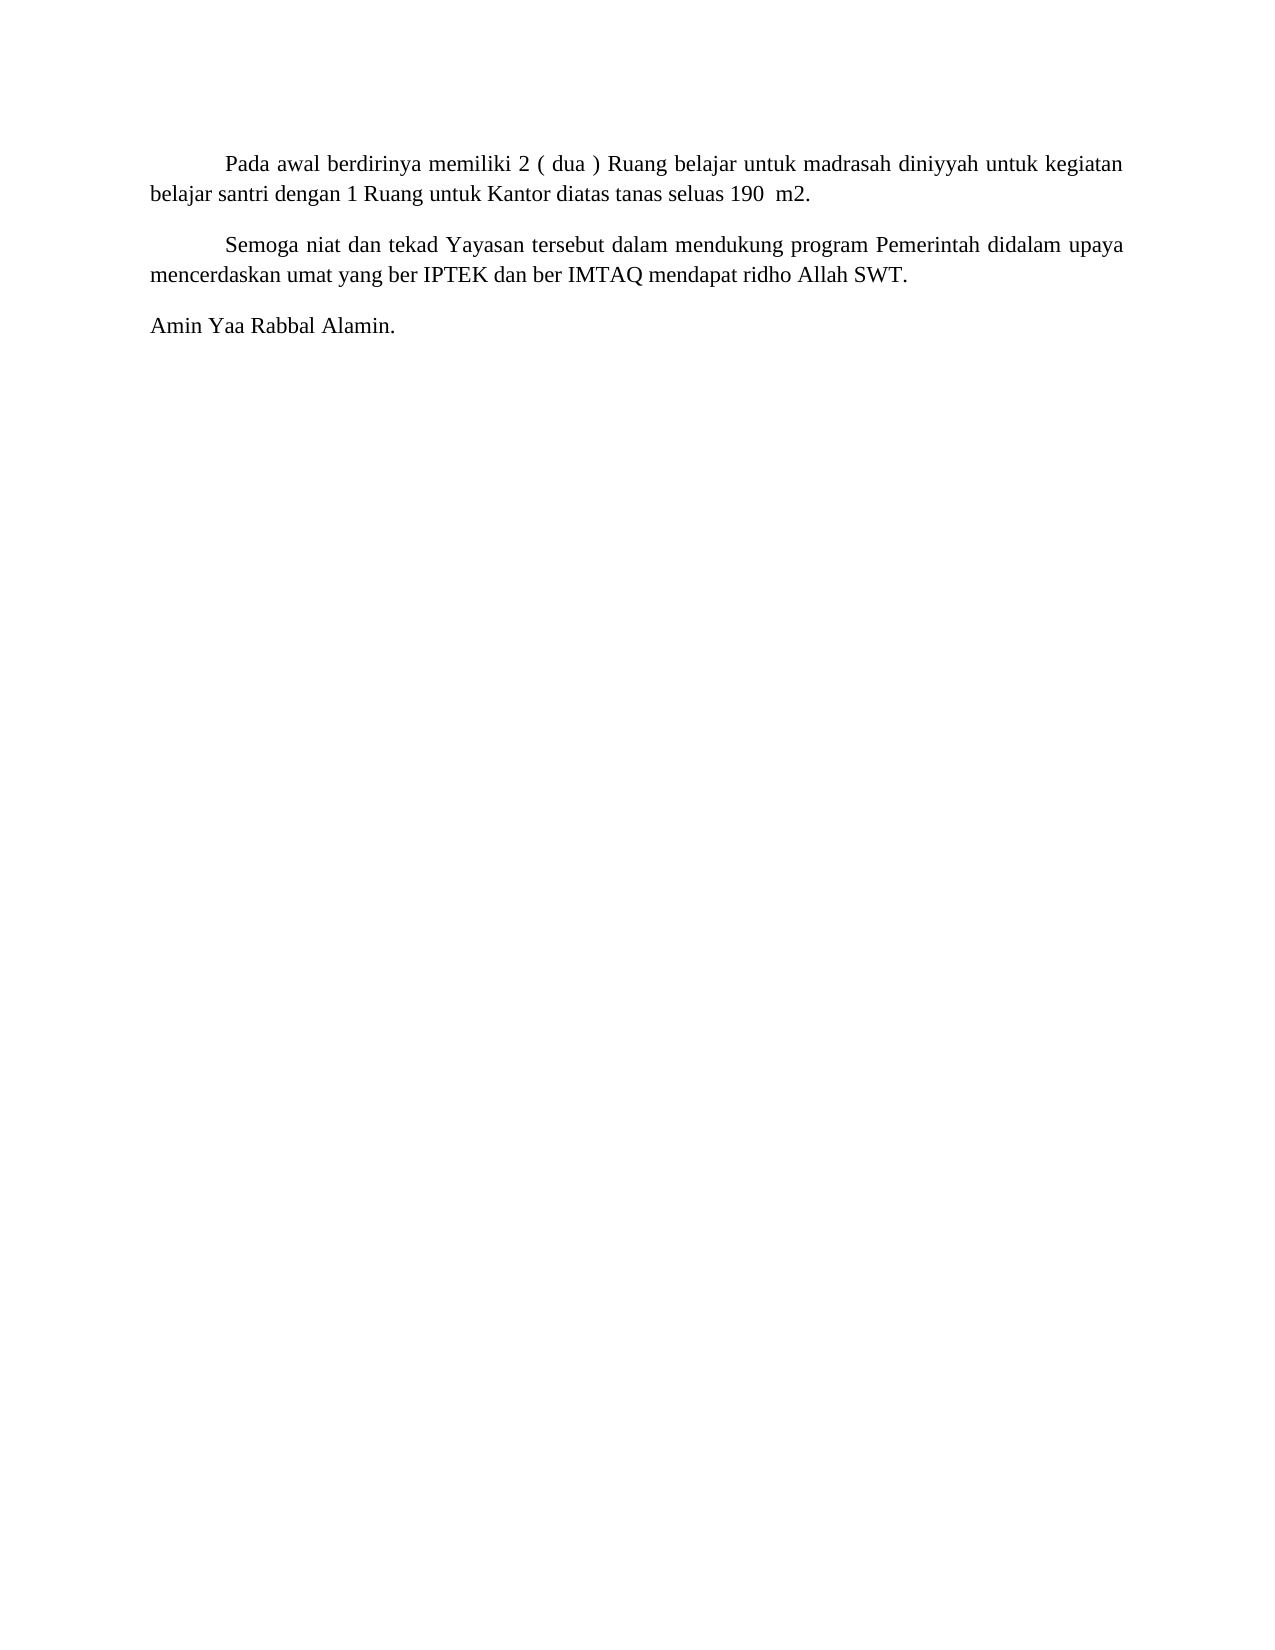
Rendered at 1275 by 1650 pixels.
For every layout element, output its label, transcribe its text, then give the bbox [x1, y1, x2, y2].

text Amin Yaa Rabbal Alamin. [150, 312, 1125, 339]
text Pada awal berdirinya memiliki 2 ( dua ) Ruang belajar untuk madrasah diniyyah untuk kegiatan belajar santri dengan 1 Ruang untuk Kantor diatas tanas seluas 190 m2. [150, 150, 1125, 207]
text Semoga niat dan tekad Yayasan tersebut dalam mendukung program Pemerintah didalam upaya mencerdaskan umat yang ber IPTEK dan ber IMTAQ mendapat ridho Allah SWT. [150, 231, 1125, 288]
